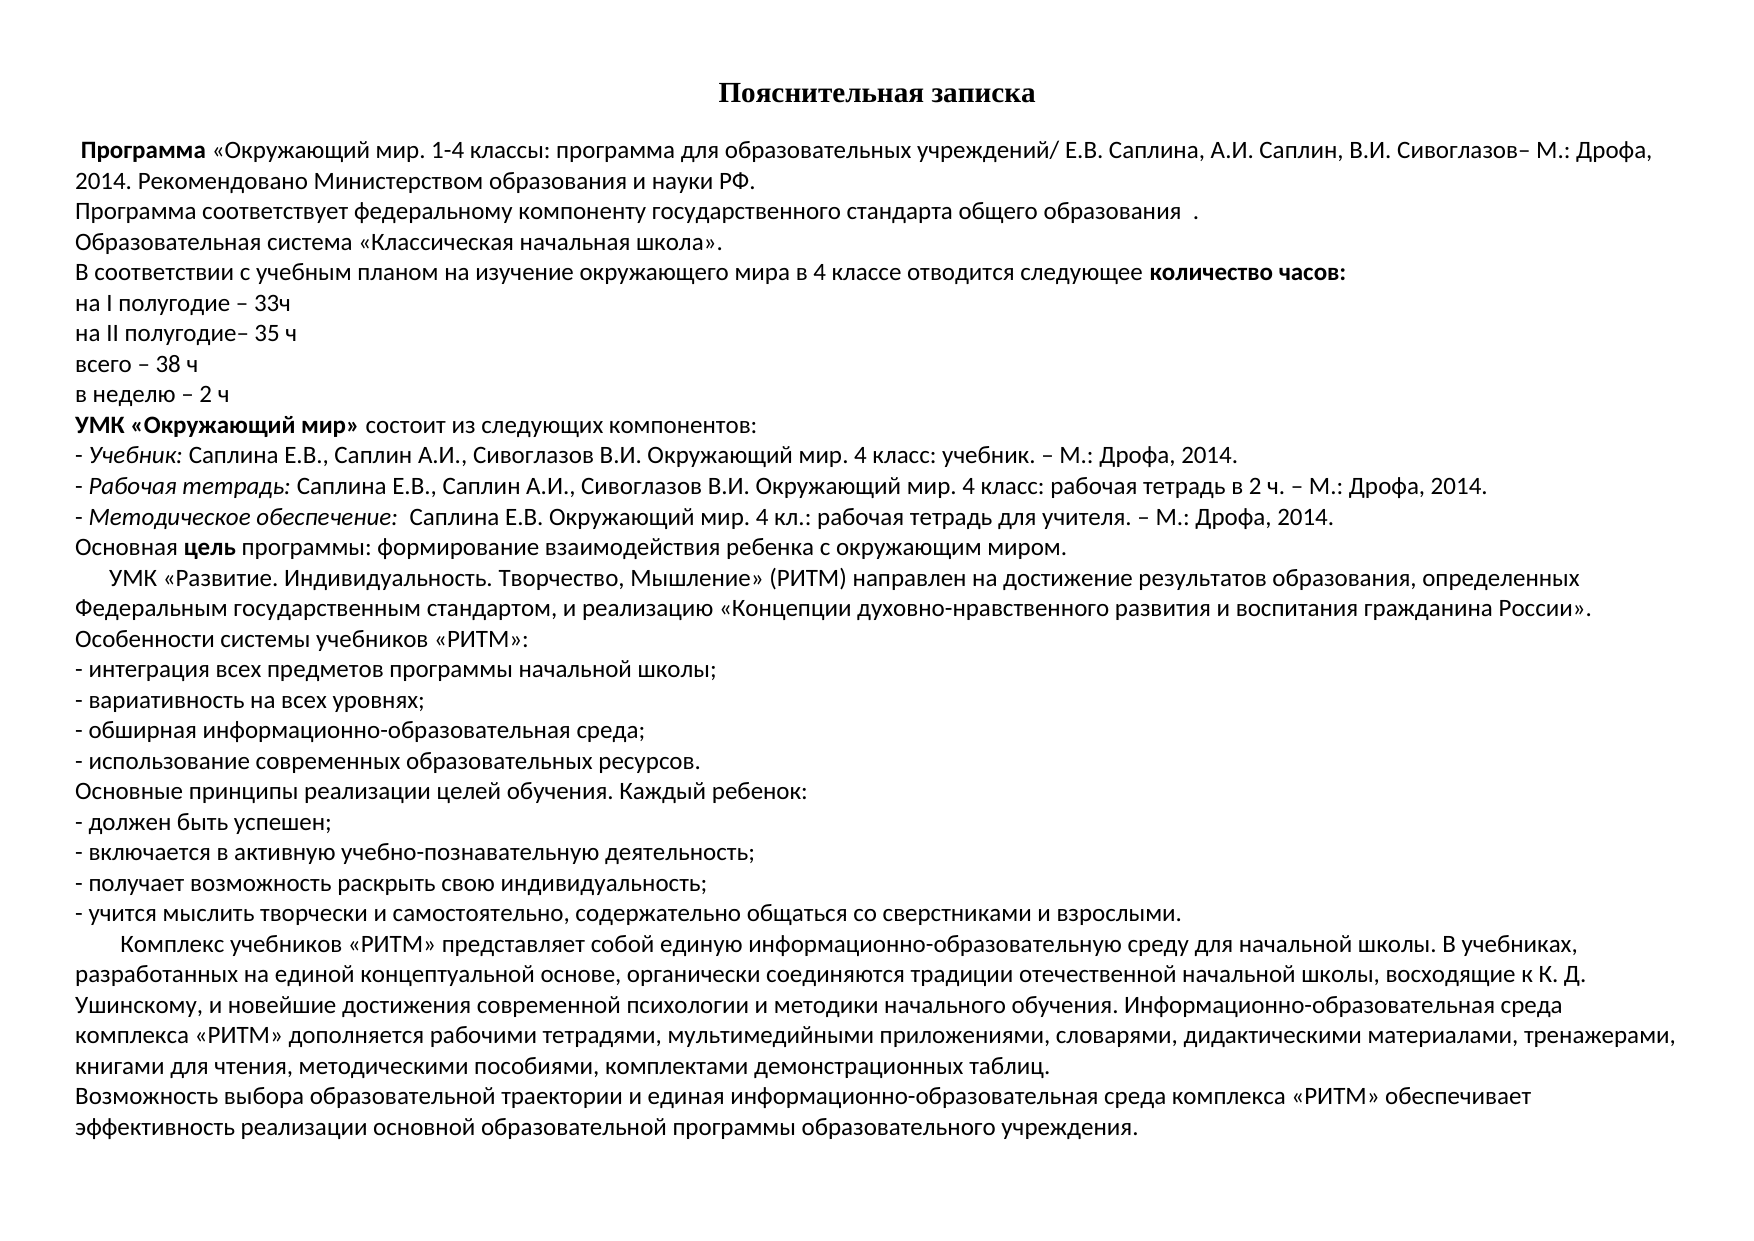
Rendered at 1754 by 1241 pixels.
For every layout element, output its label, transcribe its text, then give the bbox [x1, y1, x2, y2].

text Комплекс учебников «РИТМ» представляет собой единую информационно-образовательную среду для начальной школы. В учебниках, разработанных на единой концептуальной основе, органически соединяются традиции отечественной начальной школы, восходящие к К. Д. Ушинскому, и новейшие достижения современной психологии и методики начального обучения. Информационно-образовательная среда комплекса «РИТМ» дополняется рабочими тетрадями, мультимедийными приложениями, словарями, дидактическими материалами, тренажерами, книгами для чтения, методическими пособиями, комплектами демонстрационных таблиц. [75, 928, 1679, 1081]
text - использование современных образовательных ресурсов. [75, 745, 1679, 775]
text УМК «Развитие. Индивидуальность. Творчество, Мышление» (РИТМ) направлен на достижение результатов образования, определенных Федеральным государственным стандартом, и реализацию «Концепции духовно-нравственного развития и воспитания гражданина России». [75, 562, 1679, 623]
text - должен быть успешен; [75, 806, 1679, 836]
text Основная цель программы: формирование взаимодействия ребенка с окружающим миром. [75, 531, 1679, 562]
text Возможность выбора образовательной траектории и единая информационно-образовательная среда комплекса «РИТМ» обеспечивает эффективность реализации основной образовательной программы образовательного учреждения. [75, 1081, 1679, 1142]
text - Учебник: Саплина Е.В., Саплин А.И., Сивоглазов В.И. Окружающий мир. 4 класс: учебник. – М.: Дрофа, 2014. [75, 439, 1679, 470]
text УМК «Окружающий мир» состоит из следующих компонентов: [75, 409, 1679, 439]
text на II полугодие– 35 ч [75, 317, 1679, 348]
text - получает возможность раскрыть свою индивидуальность; [75, 867, 1679, 897]
text Пояснительная записка [75, 75, 1679, 108]
text - учится мыслить творчески и самостоятельно, содержательно общаться со сверстниками и взрослыми. [75, 897, 1679, 928]
text - интеграция всех предметов программы начальной школы; [75, 653, 1679, 684]
text - включается в активную учебно-познавательную деятельность; [75, 836, 1679, 867]
text - Методическое обеспечение: Саплина Е.В. Окружающий мир. 4 кл.: рабочая тетрадь для учителя. – М.: Дрофа, 2014. [75, 501, 1679, 531]
text всего – 38 ч [75, 348, 1679, 378]
text - обширная информационно-образовательная среда; [75, 714, 1679, 745]
text Особенности системы учебников «РИТМ»: [75, 623, 1679, 653]
text Программа «Окружающий мир. 1-4 классы: программа для образовательных учреждений/ Е.В. Саплина, А.И. Саплин, В.И. Сивоглазов– М.: Дрофа, 2014. Рекомендовано Министерством образования и науки РФ. [75, 134, 1679, 195]
text на I полугодие – 33ч [75, 287, 1679, 317]
text в неделю – 2 ч [75, 378, 1679, 409]
text - Рабочая тетрадь: Саплина Е.В., Саплин А.И., Сивоглазов В.И. Окружающий мир. 4 класс: рабочая тетрадь в 2 ч. – М.: Дрофа, 2014. [75, 470, 1679, 501]
text Основные принципы реализации целей обучения. Каждый ребенок: [75, 775, 1679, 806]
text Программа соответствует федеральному компоненту государственного стандарта общего образования . [75, 195, 1679, 226]
text В соответствии с учебным планом на изучение окружающего мира в 4 классе отводится следующее количество часов: [75, 256, 1679, 287]
text Образовательная система «Классическая начальная школа». [75, 226, 1679, 256]
text - вариативность на всех уровнях; [75, 684, 1679, 714]
